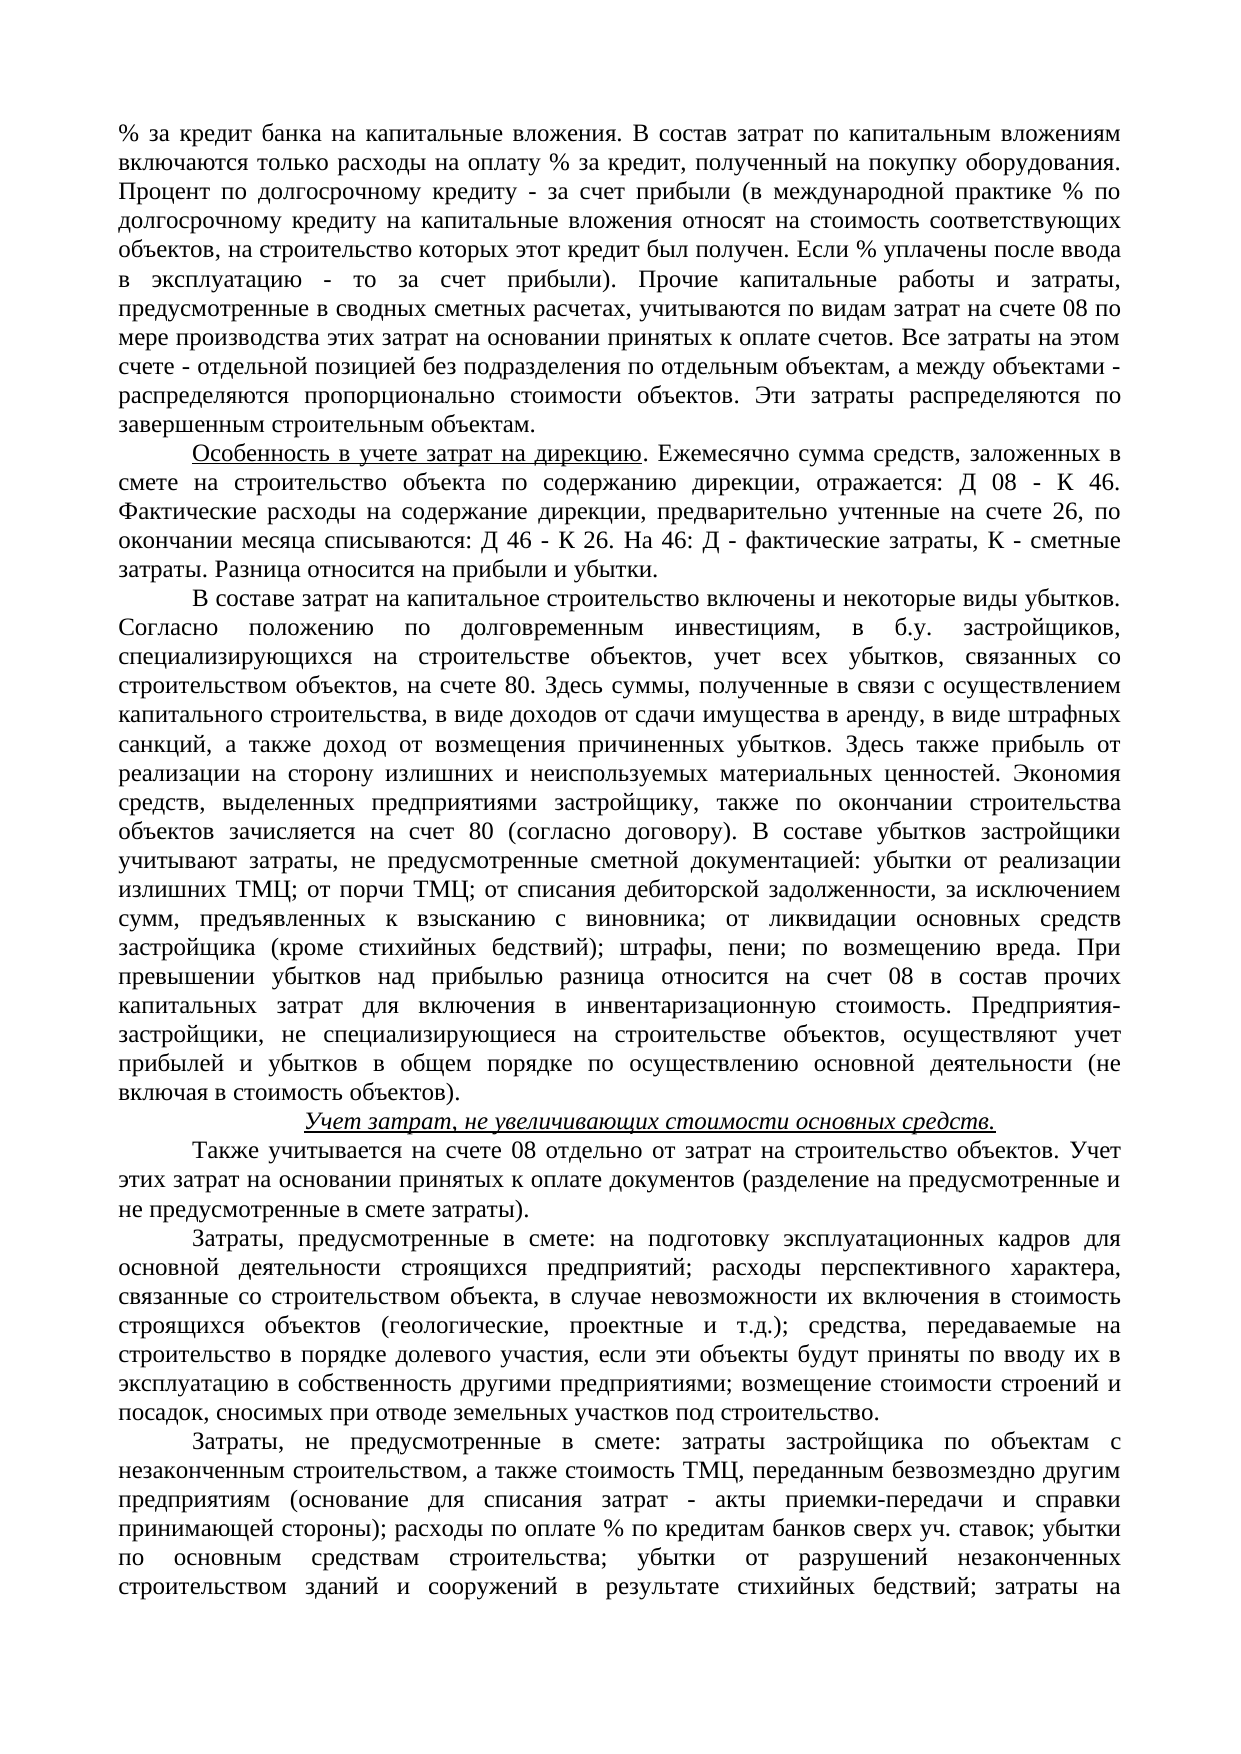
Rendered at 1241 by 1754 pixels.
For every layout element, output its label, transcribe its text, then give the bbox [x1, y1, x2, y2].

text Также учитывается на счете 08 отдельно от затрат на строительство объектов. Учет этих затрат на основании принятых к оплате документов (разделение на предусмотренные и не предусмотренные в смете затраты). [118, 1135, 1122, 1222]
text Затраты, предусмотренные в смете: на подготовку эксплуатационных кадров для основной деятельности строящихся предприятий; расходы перспективного характера, связанные со строительством объекта, в случае невозможности их включения в стоимость строящихся объектов (геологические, проектные и т.д.); средства, передаваемые на строительство в порядке долевого участия, если эти объекты будут приняты по вводу их в эксплуатацию в собственность другими предприятиями; возмещение стоимости строений и посадок, сносимых при отводе земельных участков под строительство. [118, 1222, 1122, 1426]
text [118, 1426, 1122, 1600]
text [118, 118, 1122, 438]
text В составе затрат на капитальное строительство включены и некоторые виды убытков. Согласно положению по долговременным инвестициям, в б.у. застройщиков, специализирующихся на строительстве объектов, учет всех убытков, связанных со строительством объектов, на счете 80. Здесь суммы, полученные в связи с осуществлением капитального строительства, в виде доходов от сдачи имущества в аренду, в виде штрафных санкций, а также доход от возмещения причиненных убытков. Здесь также прибыль от реализации на сторону излишних и неиспользуемых материальных ценностей. Экономия средств, выделенных предприятиями застройщику, также по окончании строительства объектов зачисляется на счет 80 (согласно договору). В составе убытков застройщики учитывают затраты, не предусмотренные сметной документацией: убытки от реализации излишних ТМЦ; от порчи ТМЦ; от списания дебиторской задолженности, за исключением сумм, предъявленных к взысканию с виновника; от ликвидации основных средств застройщика (кроме стихийных бедствий); штрафы, пени; по возмещению вреда. При превышении убытков над прибылью разница относится на счет 08 в состав прочих капитальных затрат для включения в инвентаризационную стоимость. Предприятия-застройщики, не специализирующиеся на строительстве объектов, осуществляют учет прибылей и убытков в общем порядке по осуществлению основной деятельности (не включая в стоимость объектов). [118, 583, 1122, 1106]
text Особенность в учете затрат на дирекцию. Ежемесячно сумма средств, заложенных в смете на строительство объекта по содержанию дирекции, отражается: Д 08 - К 46. Фактические расходы на содержание дирекции, предварительно учтенные на счете 26, по окончании месяца списываются: Д 46 - К 26. На 46: Д - фактические затраты, К - сметные затраты. Разница относится на прибыли и убытки. [118, 438, 1122, 583]
text Учет затрат, не увеличивающих стоимости основных средств. [118, 1106, 1122, 1135]
